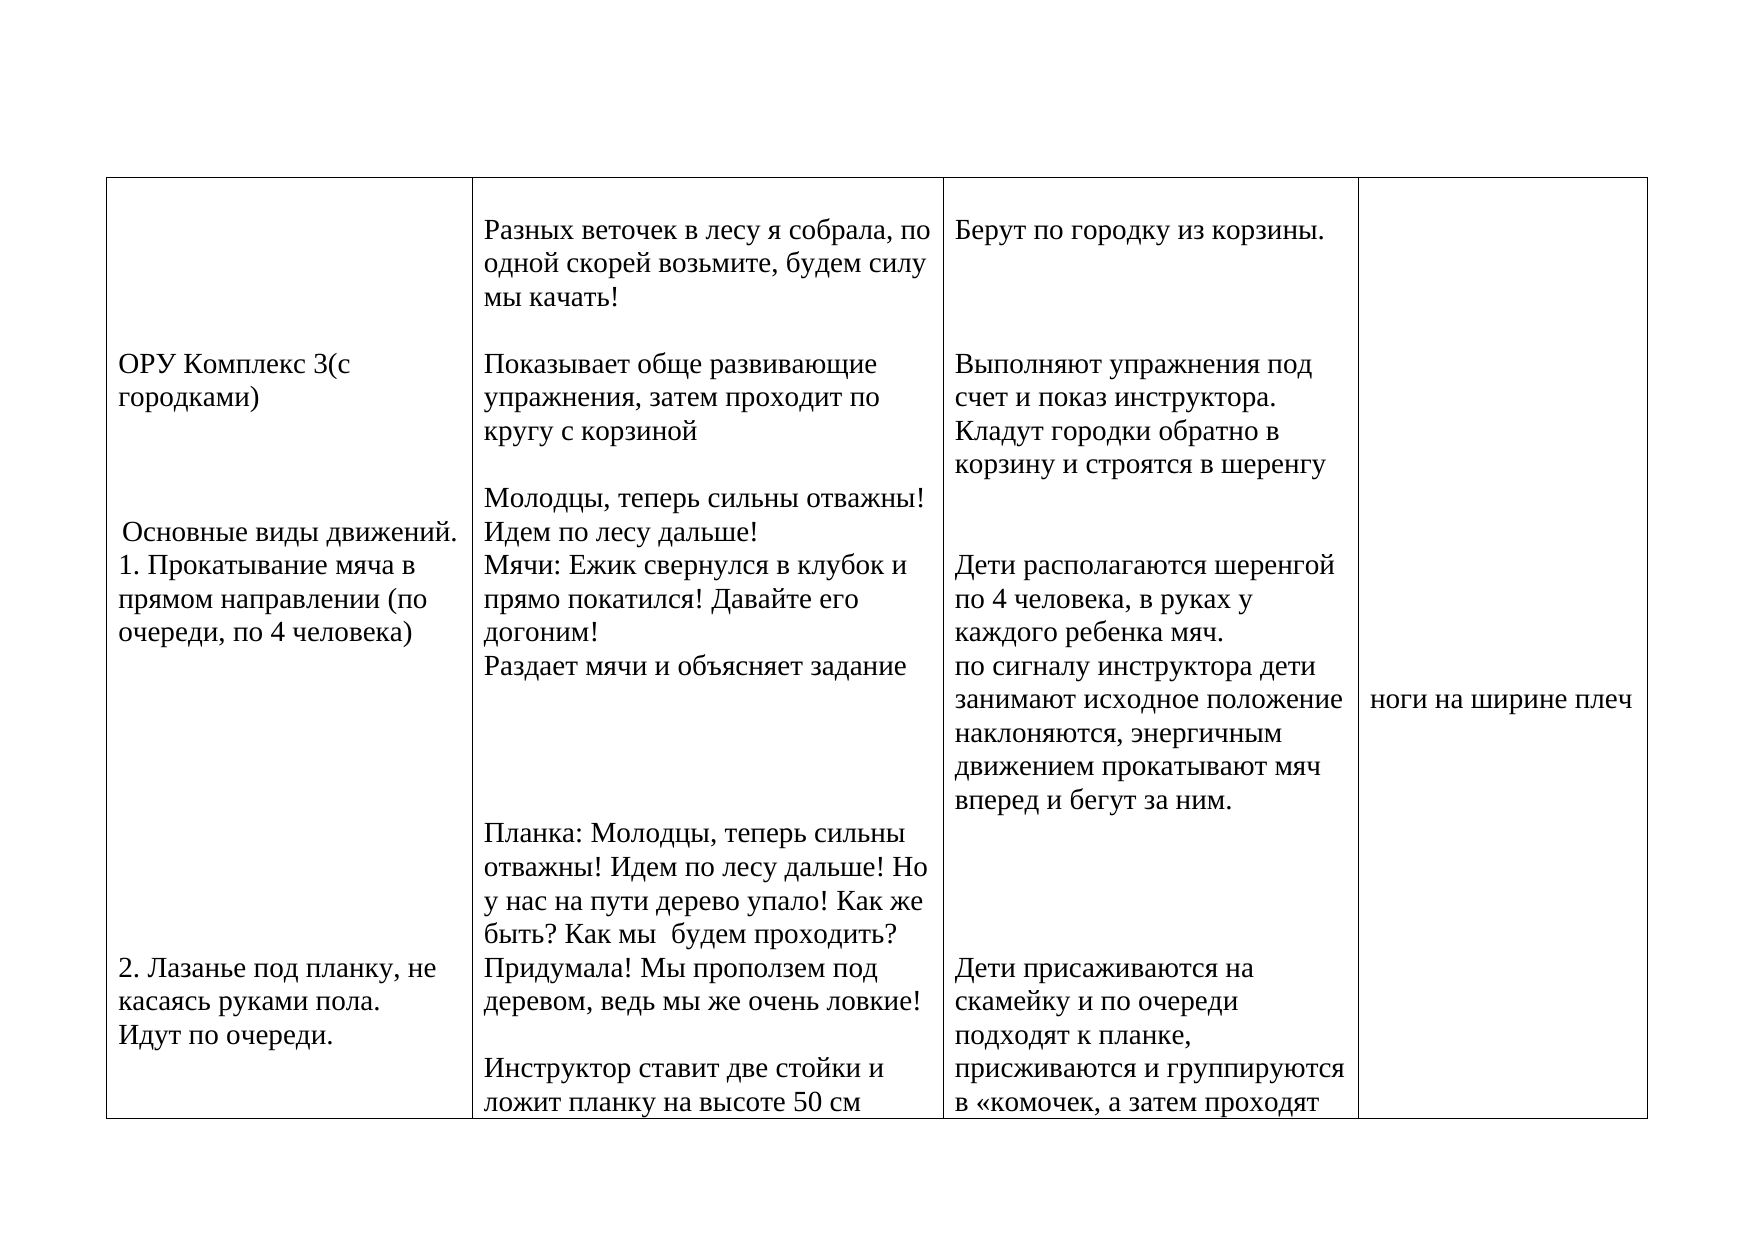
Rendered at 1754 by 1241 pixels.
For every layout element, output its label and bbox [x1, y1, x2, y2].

table_cell [473, 178, 943, 1117]
table_cell [107, 178, 472, 1117]
table_cell [1359, 178, 1647, 1117]
table_cell [944, 178, 1358, 1117]
